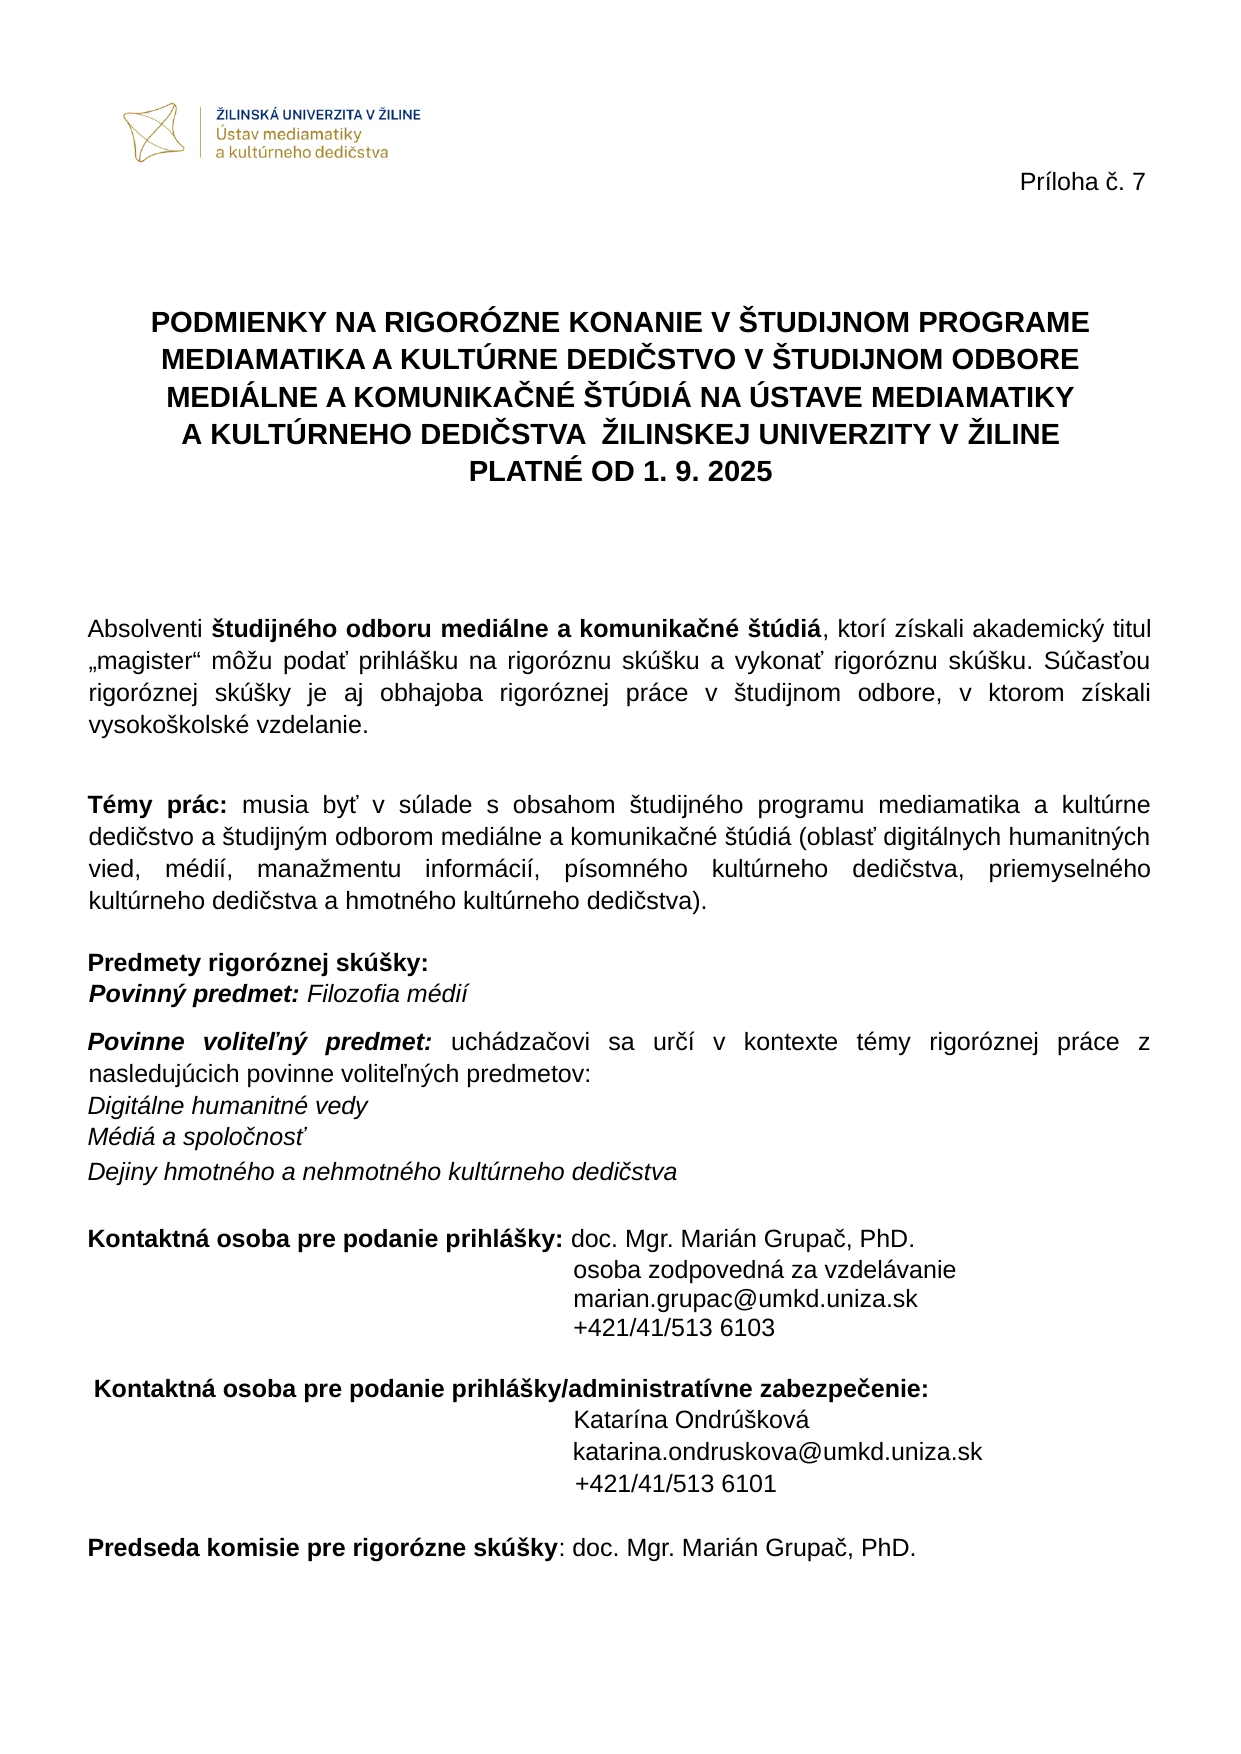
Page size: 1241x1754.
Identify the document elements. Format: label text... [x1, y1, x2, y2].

text Absolventi študijného odboru mediálne a komunikačné štúdiá, ktorí získali akademický titul „magister“ môžu podať prihlášku na rigoróznu skúšku a vykonať rigoróznu skúšku. Súčasťou rigoróznej skúšky je aj obhajoba rigoróznej práce v študijnom odbore, v ktorom získali vysokoškolské vzdelanie. [87, 614, 1152, 738]
text Povinný predmet: Filozofia médií [89, 979, 1152, 1008]
text Katarína Ondrúšková [87, 1405, 1152, 1434]
text osoba zodpovedná za vzdelávanie marian.grupac@umkd.uniza.sk +421/41/513 6103 [573, 1255, 1059, 1342]
text Predseda komisie pre rigorózne skúšky: doc. Mgr. Marián Grupač, PhD. [87, 1533, 1152, 1562]
picture [93, 73, 450, 191]
text Médiá a spoločnosť [87, 1122, 1152, 1151]
text Digitálne humanitné vedy [87, 1091, 1152, 1120]
text Povinne voliteľný predmet: uchádzačovi sa určí v kontexte témy rigoróznej práce z nasledujúcich povinne voliteľných predmetov: [87, 1027, 1152, 1087]
text Dejiny hmotného a nehmotného kultúrneho dedičstva [87, 1157, 1152, 1185]
text Predmety rigoróznej skúšky: [87, 948, 1152, 977]
text Kontaktná osoba pre podanie prihlášky/administratívne zabezpečenie: [87, 1374, 1152, 1403]
text Témy prác: musia byť v súlade s obsahom študijného programu mediamatika a kultúrne dedičstvo a študijným odborom mediálne a komunikačné štúdiá (oblasť digitálnych humanitných vied, médií, manažmentu informácií, písomného kultúrneho dedičstva, priemyselného kultúrneho dedičstva a hmotného kultúrneho dedičstva). [87, 790, 1152, 914]
text +421/41/513 6101 [87, 1469, 1152, 1498]
text MEDIÁLNE A KOMUNIKAČNÉ ŠTÚDIÁ NA ÚSTAVE MEDIAMATIKY A KULTÚRNEHO DEDIČSTVA ŽILINSKEJ UNIVERZITY V ŽILINE PLATNÉ OD 1. 9. 2025 [89, 379, 1152, 487]
text katarina.ondruskova@umkd.uniza.sk [87, 1437, 1152, 1466]
text Kontaktná osoba pre podanie prihlášky: doc. Mgr. Marián Grupač, PhD. [87, 1224, 1152, 1253]
text PODMIENKY NA RIGORÓZNE KONANIE V ŠTUDIJNOM PROGRAME MEDIAMATIKA A KULTÚRNE DEDIČSTVO V ŠTUDIJNOM ODBORE [89, 304, 1152, 375]
